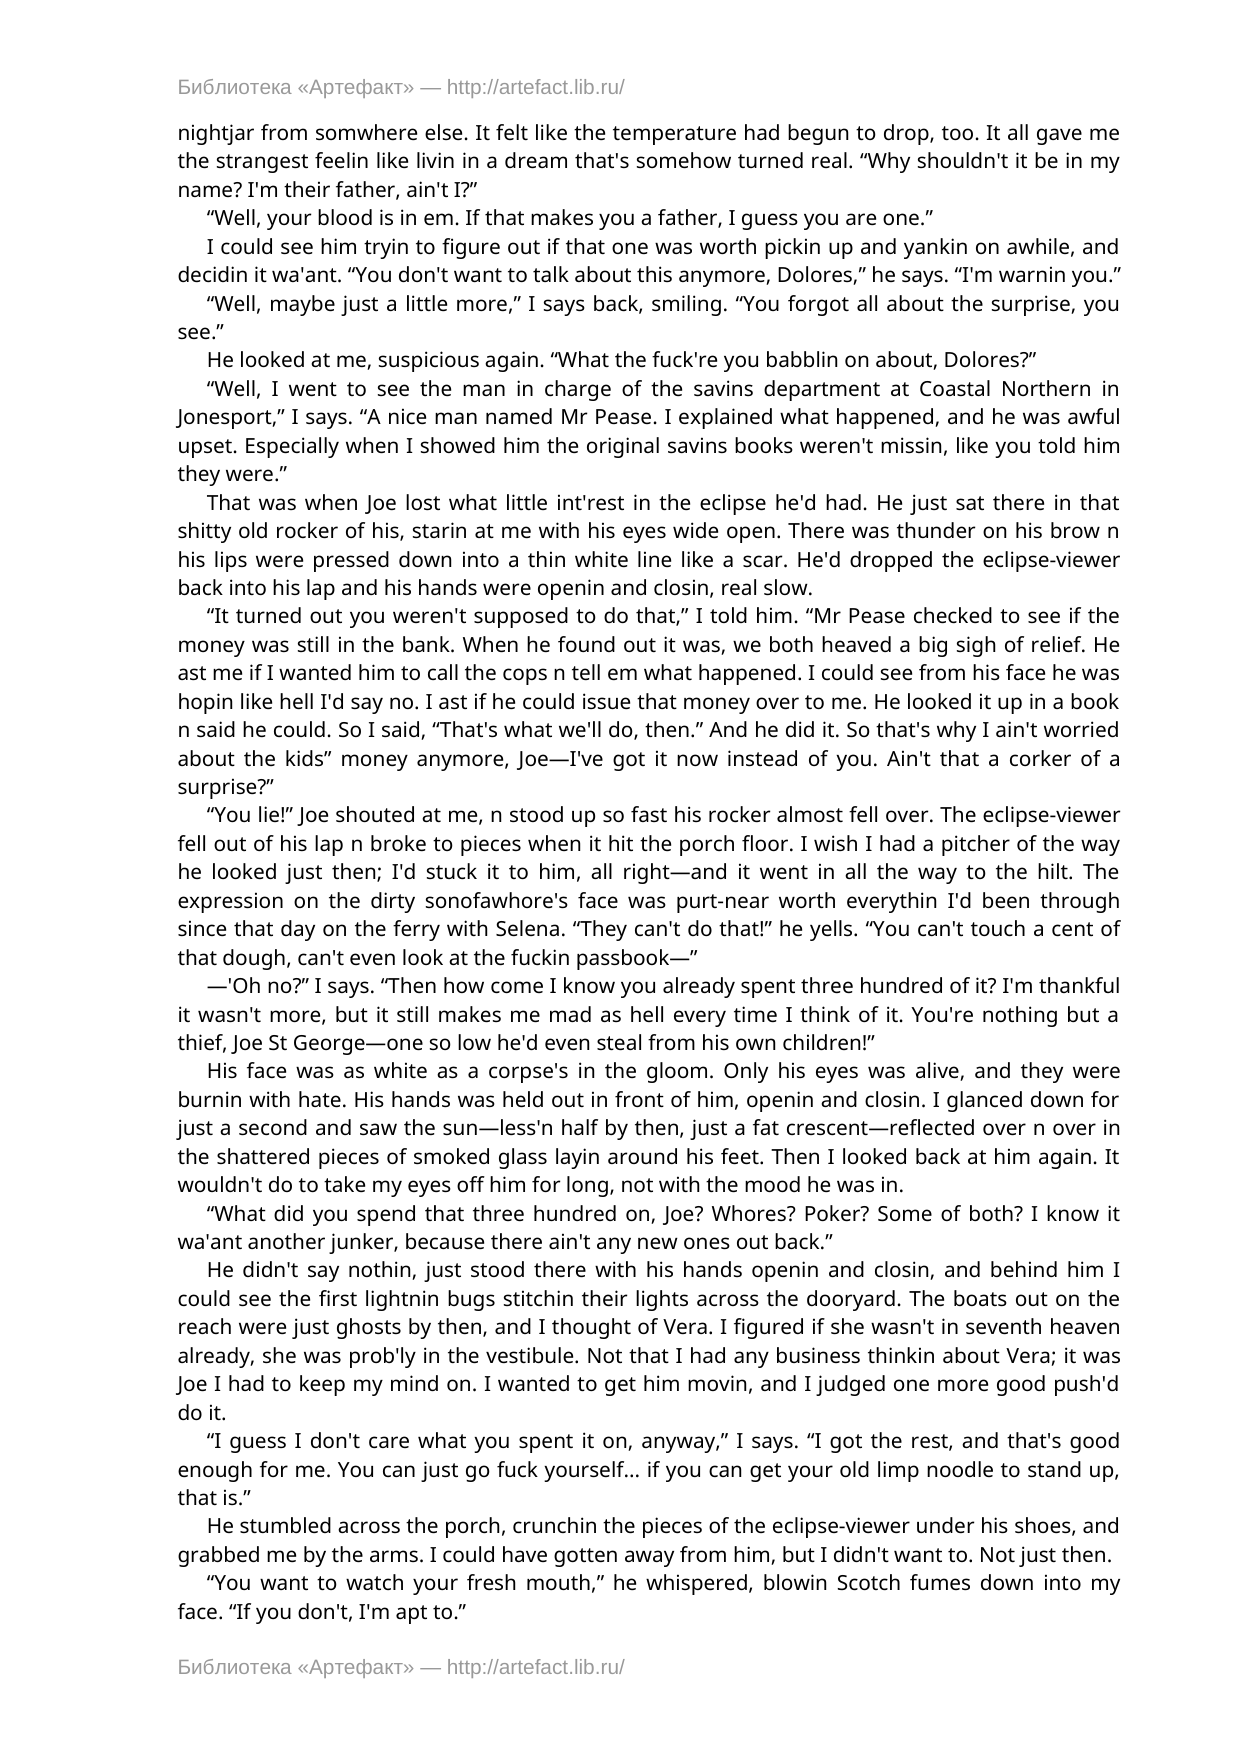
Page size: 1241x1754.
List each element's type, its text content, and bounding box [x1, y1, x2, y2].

text He looked at me, suspicious again. “What the fuck're you babblin on about, Dolores?” [177, 346, 1122, 374]
text That was when Joe lost what little int'rest in the eclipse he'd had. He just sat there in that shitty old rocker of his, starin at me with his eyes wide open. There was thunder on his brow n his lips were pressed down into a thin white line like a scar. He'd dropped the eclipse-viewer back into his lap and his hands were openin and closin, real slow. [177, 488, 1122, 602]
text “It turned out you weren't supposed to do that,” I told him. “Mr Pease checked to see if the money was still in the bank. When he found out it was, we both heaved a big sigh of relief. He ast me if I wanted him to call the cops n tell em what happened. I could see from his face he was hopin like hell I'd say no. I ast if he could issue that money over to me. He looked it up in a book n said he could. So I said, “That's what we'll do, then.” And he did it. So that's why I ain't worried about the kids” money anymore, Joe—I've got it now instead of you. Ain't that a corker of a surprise?” [177, 602, 1122, 801]
text He didn't say nothin, just stood there with his hands openin and closin, and behind him I could see the first lightnin bugs stitchin their lights across the dooryard. The boats out on the reach were just ghosts by then, and I thought of Vera. I figured if she wasn't in seventh heaven already, she was prob'ly in the vestibule. Not that I had any business thinkin about Vera; it was Joe I had to keep my mind on. I wanted to get him movin, and I judged one more good push'd do it. [177, 1256, 1122, 1426]
text —'Oh no?” I says. “Then how come I know you already spent three hundred of it? I'm thankful it wasn't more, but it still makes me mad as hell every time I think of it. You're nothing but a thief, Joe St George—one so low he'd even steal from his own children!” [177, 971, 1122, 1057]
text “You lie!” Joe shouted at me, n stood up so fast his rocker almost fell over. The eclipse-viewer fell out of his lap n broke to pieces when it hit the porch floor. I wish I had a pitcher of the way he looked just then; I'd stuck it to him, all right—and it went in all the way to the hilt. The expression on the dirty sonofawhore's face was purt-near worth everythin I'd been through since that day on the ferry with Selena. “They can't do that!” he yells. “You can't touch a cent of that dough, can't even look at the fuckin passbook—” [177, 801, 1122, 971]
text “You want to watch your fresh mouth,” he whispered, blowin Scotch fumes down into my face. “If you don't, I'm apt to.” [177, 1568, 1122, 1625]
text “I guess I don't care what you spent it on, anyway,” I says. “I got the rest, and that's good enough for me. You can just go fuck yourself... if you can get your old limp noodle to stand up, that is.” [177, 1426, 1122, 1512]
text He stumbled across the porch, crunchin the pieces of the eclipse-viewer under his shoes, and grabbed me by the arms. I could have gotten away from him, but I didn't want to. Not just then. [177, 1512, 1122, 1568]
text “Well, your blood is in em. If that makes you a father, I guess you are one.” [177, 203, 1122, 232]
text “Well, maybe just a little more,” I says back, smiling. “You forgot all about the surprise, you see.” [177, 289, 1122, 346]
text His face was as white as a corpse's in the gloom. Only his eyes was alive, and they were burnin with hate. His hands was held out in front of him, openin and closin. I glanced down for just a second and saw the sun—less'n half by then, just a fat crescent—reflected over n over in the shattered pieces of smoked glass layin around his feet. Then I looked back at him again. It wouldn't do to take my eyes off him for long, not with the mood he was in. [177, 1057, 1122, 1199]
text “Well, I went to see the man in charge of the savins department at Coastal Northern in Jonesport,” I says. “A nice man named Mr Pease. I explained what happened, and he was awful upset. Especially when I showed him the original savins books weren't missin, like you told him they were.” [177, 374, 1122, 488]
text “What did you spend that three hundred on, Joe? Whores? Poker? Some of both? I know it wa'ant another junker, because there ain't any new ones out back.” [177, 1199, 1122, 1256]
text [177, 118, 1122, 203]
text I could see him tryin to figure out if that one was worth pickin up and yankin on awhile, and decidin it wa'ant. “You don't want to talk about this anymore, Dolores,” he says. “I'm warnin you.” [177, 232, 1122, 289]
